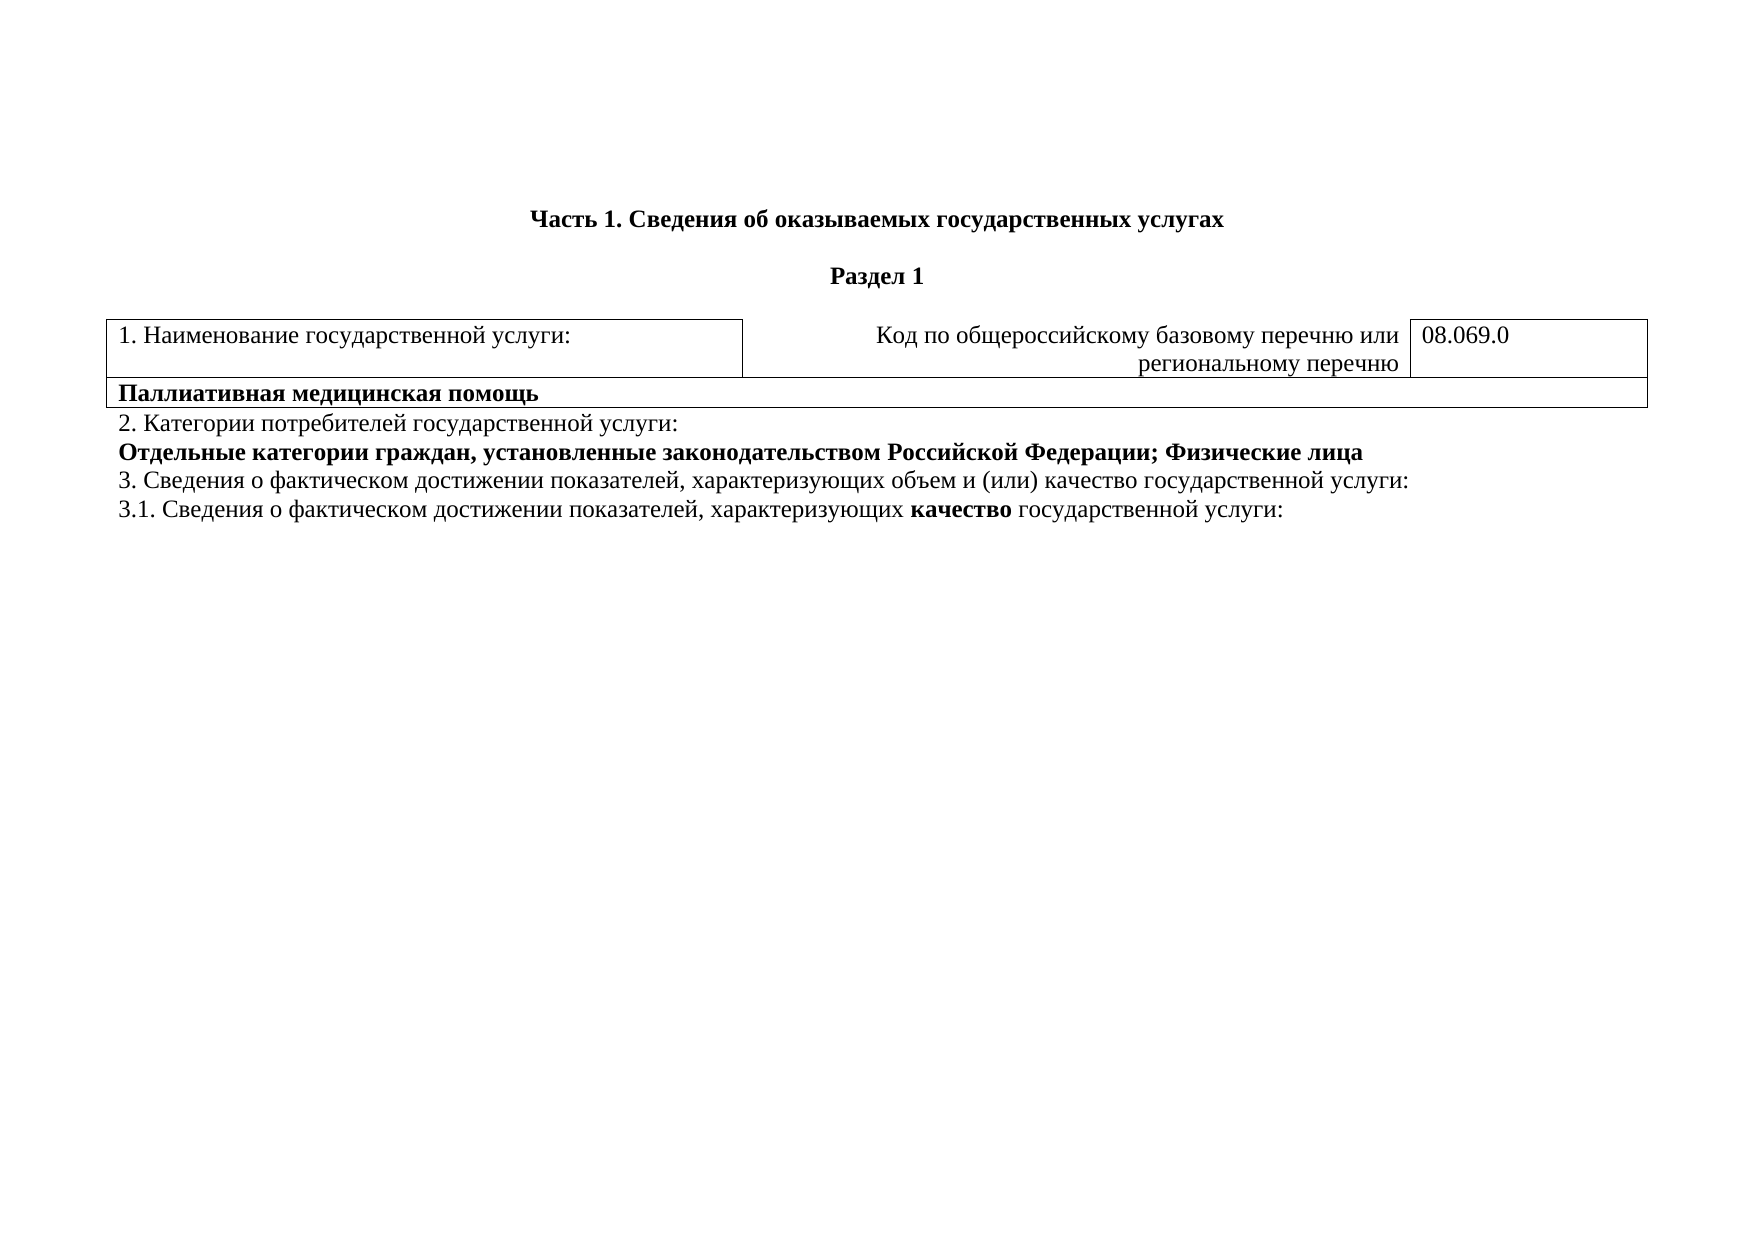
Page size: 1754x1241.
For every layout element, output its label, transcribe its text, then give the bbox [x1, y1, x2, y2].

text 3. Сведения о фактическом достижении показателей, характеризующих объем и (или) качество государственной услуги: [118, 466, 1636, 494]
table_header Код по общероссийскому базовому перечню или региональному перечню [743, 319, 1410, 377]
text 2. Категории потребителей государственной услуги: [118, 408, 1636, 437]
text Раздел 1 [118, 261, 1636, 290]
text Часть 1. Сведения об оказываемых государственных услугах [118, 204, 1636, 232]
table_cell Паллиативная медицинская помощь [107, 378, 1647, 407]
text 3.1. Сведения о фактическом достижении показателей, характеризующих качество государственной услуги: [118, 494, 1636, 523]
table_header 08.069.0 [1411, 320, 1647, 377]
table_header 1. Наименование государственной услуги: [107, 320, 742, 377]
text Отдельные категории граждан, установленные законодательством Российской Федерации; Физические лица [118, 437, 1636, 466]
